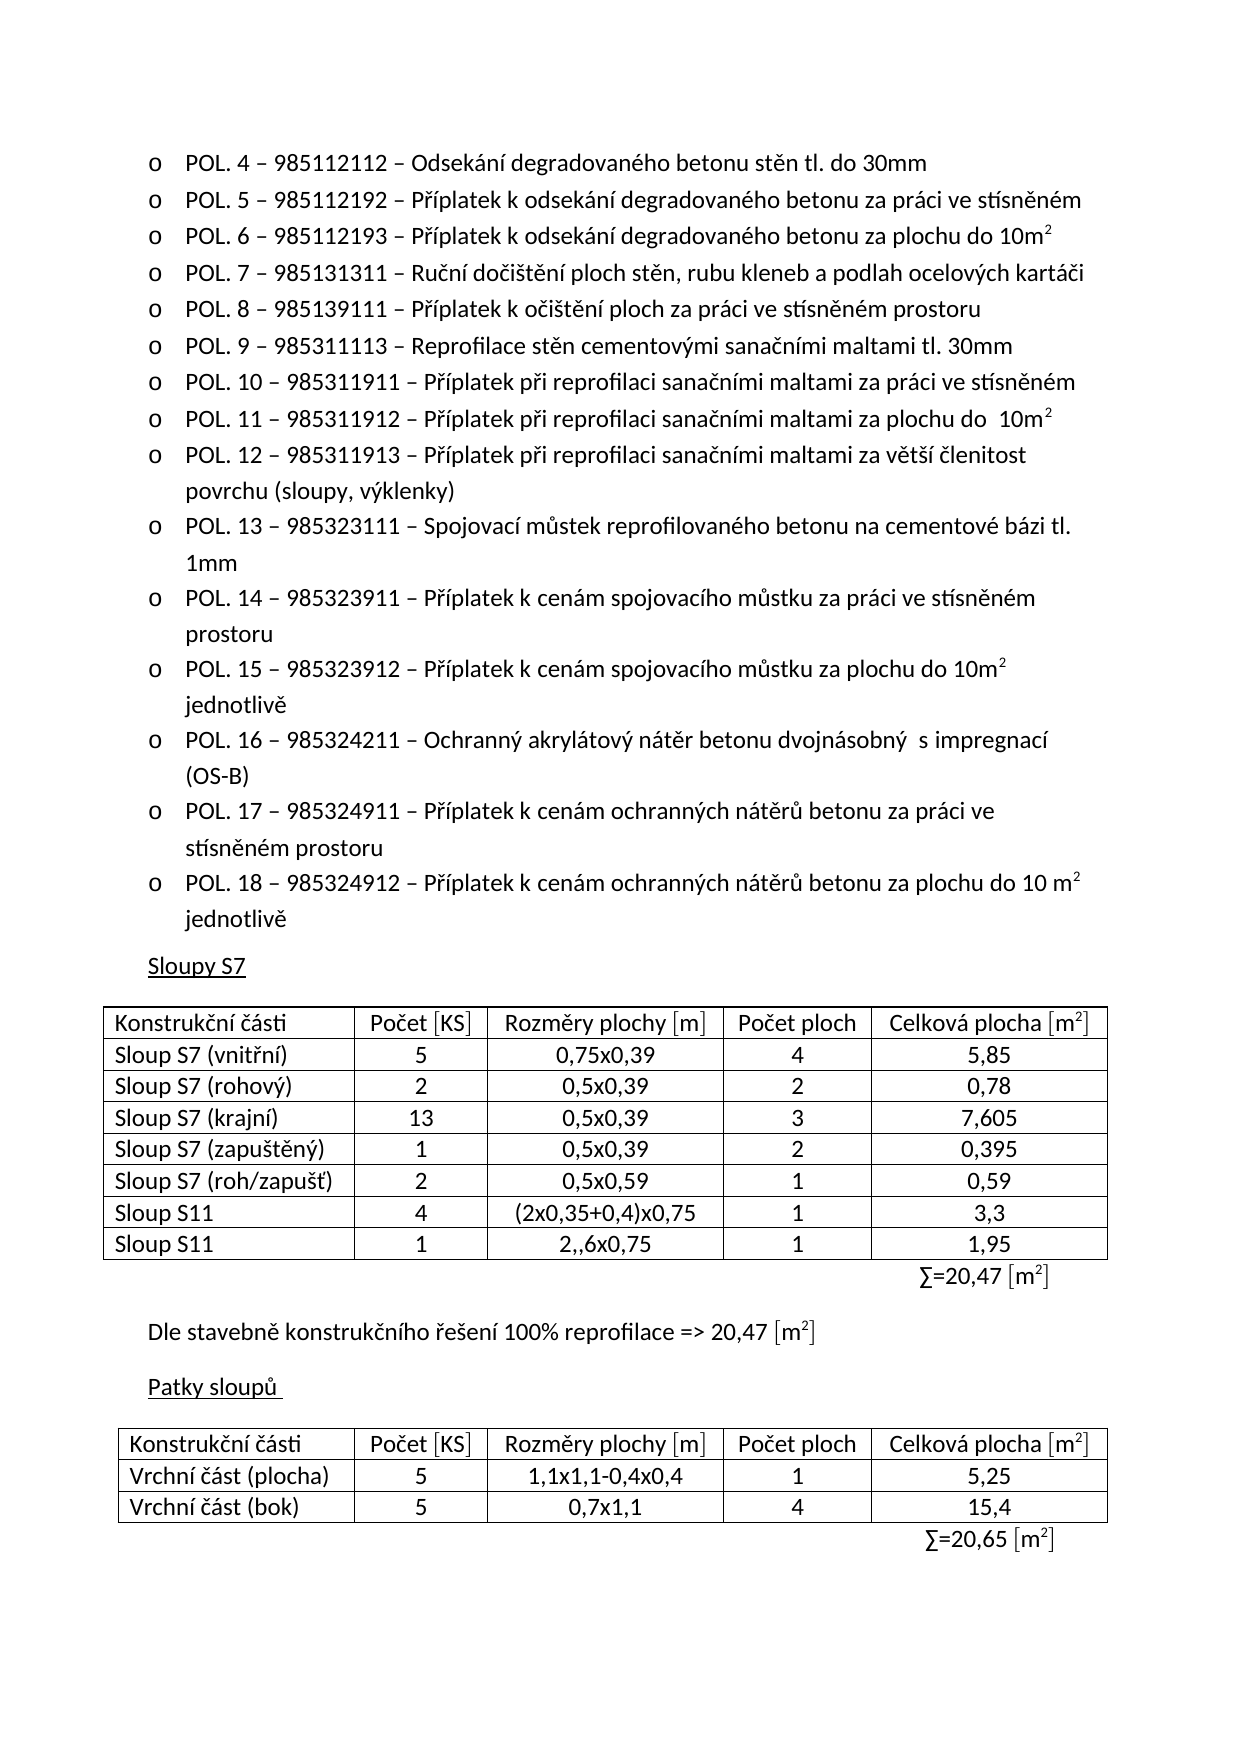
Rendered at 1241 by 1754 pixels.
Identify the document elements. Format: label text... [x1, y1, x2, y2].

table_cell 1 [724, 1228, 871, 1259]
table_cell 15,4 [872, 1492, 1107, 1522]
table_cell Sloup S11 [104, 1197, 354, 1227]
list POL. 4 – 985112112 – Odsekání degradovaného betonu stěn tl. do 30mm [148, 148, 1093, 179]
list POL. 12 – 985311913 – Příplatek při reprofilaci sanačními maltami za větší členitost povrchu (sloupy, výklenky) [148, 439, 1093, 506]
table_cell 4 [724, 1492, 871, 1522]
table_cell 2 [355, 1071, 487, 1101]
text Patky sloupů [148, 1372, 1093, 1402]
list POL. 10 – 985311911 – Příplatek při reprofilaci sanačními maltami za práci ve stísněném [148, 366, 1093, 398]
list POL. 7 – 985131311 – Ruční dočištění ploch stěn, rubu kleneb a podlah ocelových kartáči [148, 257, 1093, 289]
list POL. 14 – 985323911 – Příplatek k cenám spojovacího můstku za práci ve stísněném prostoru [148, 582, 1093, 648]
table_cell 0,75x0,39 [488, 1039, 723, 1069]
table_cell 5,85 [872, 1039, 1107, 1069]
table_header Počet ploch [724, 1429, 871, 1459]
table_header Celková plocha m2 [872, 1008, 1107, 1038]
table_cell 4 [724, 1039, 871, 1069]
list POL. 18 – 985324912 – Příplatek k cenám ochranných nátěrů betonu za plochu do 10 m2 jednotlivě [148, 867, 1093, 933]
table_header Rozměry plochy m [488, 1429, 723, 1459]
table_header Konstrukční části [119, 1429, 354, 1459]
text Sloupy S7 [148, 951, 1093, 981]
table_cell 1 [724, 1460, 871, 1491]
table_cell 0,59 [872, 1165, 1107, 1196]
table_cell 2 [355, 1165, 487, 1196]
table_cell 5 [355, 1039, 487, 1069]
table_header Počet KS [355, 1429, 487, 1459]
table_cell 7,605 [872, 1102, 1107, 1133]
table_cell (2x0,35+0,4)x0,75 [488, 1197, 723, 1227]
table_cell 3,3 [872, 1197, 1107, 1227]
list POL. 5 – 985112192 – Příplatek k odsekání degradovaného betonu za práci ve stísněném [148, 184, 1093, 216]
text ∑=20,47 m2 [148, 1260, 1093, 1290]
list POL. 15 – 985323912 – Příplatek k cenám spojovacího můstku za plochu do 10m2 jednotlivě [148, 653, 1093, 720]
table_cell 1 [355, 1134, 487, 1164]
list POL. 11 – 985311912 – Příplatek při reprofilaci sanačními maltami za plochu do 10m2 [148, 403, 1093, 434]
table_cell 1 [355, 1228, 487, 1259]
table_header Počet ploch [724, 1008, 871, 1038]
table_cell 0,5x0,59 [488, 1165, 723, 1196]
table_cell 0,5x0,39 [488, 1071, 723, 1101]
list POL. 9 – 985311113 – Reprofilace stěn cementovými sanačními maltami tl. 30mm [148, 330, 1093, 362]
table_cell Vrchní část (plocha) [119, 1460, 354, 1491]
table_cell 4 [355, 1197, 487, 1227]
table_cell 5,25 [872, 1460, 1107, 1491]
table_cell 2,,6x0,75 [488, 1228, 723, 1259]
table_cell Vrchní část (bok) [119, 1492, 354, 1522]
table_header Celková plocha m2 [872, 1429, 1107, 1459]
table_cell 1,1x1,1-0,4x0,4 [488, 1460, 723, 1491]
table_cell Sloup S11 [104, 1228, 354, 1259]
table_header Počet KS [355, 1008, 487, 1038]
table_cell Sloup S7 (rohový) [104, 1071, 354, 1101]
table_cell 0,5x0,39 [488, 1134, 723, 1164]
table_cell 5 [355, 1492, 487, 1522]
table_cell 2 [724, 1134, 871, 1164]
list POL. 16 – 985324211 – Ochranný akrylátový nátěr betonu dvojnásobný s impregnací (OS-B) [148, 724, 1093, 791]
table_cell 3 [724, 1102, 871, 1133]
table_cell 0,395 [872, 1134, 1107, 1164]
table_cell 0,5x0,39 [488, 1102, 723, 1133]
list POL. 13 – 985323111 – Spojovací můstek reprofilovaného betonu na cementové bázi tl. 1mm [148, 511, 1093, 577]
table_cell Sloup S7 (vnitřní) [104, 1039, 354, 1069]
table_cell Sloup S7 (roh/zapušť) [104, 1165, 354, 1196]
table_cell 13 [355, 1102, 487, 1133]
table_cell 0,78 [872, 1071, 1107, 1101]
table_cell 1 [724, 1197, 871, 1227]
text Dle stavebně konstrukčního řešení 100% reprofilace => 20,47 m2 [148, 1316, 1093, 1346]
table_cell 5 [355, 1460, 487, 1491]
table_cell 1,95 [872, 1228, 1107, 1259]
table_header Rozměry plochy m [488, 1008, 723, 1038]
text ∑=20,65 m2 [148, 1523, 1093, 1554]
table_cell Sloup S7 (zapuštěný) [104, 1134, 354, 1164]
list POL. 6 – 985112193 – Příplatek k odsekání degradovaného betonu za plochu do 10m2 [148, 221, 1093, 252]
table_header Konstrukční části [104, 1008, 354, 1038]
list POL. 8 – 985139111 – Příplatek k očištění ploch za práci ve stísněném prostoru [148, 293, 1093, 325]
table_cell 0,7x1,1 [488, 1492, 723, 1522]
table_cell Sloup S7 (krajní) [104, 1102, 354, 1133]
table_cell 1 [724, 1165, 871, 1196]
list POL. 17 – 985324911 – Příplatek k cenám ochranných nátěrů betonu za práci ve stísněném prostoru [148, 796, 1093, 862]
table_cell 2 [724, 1071, 871, 1101]
